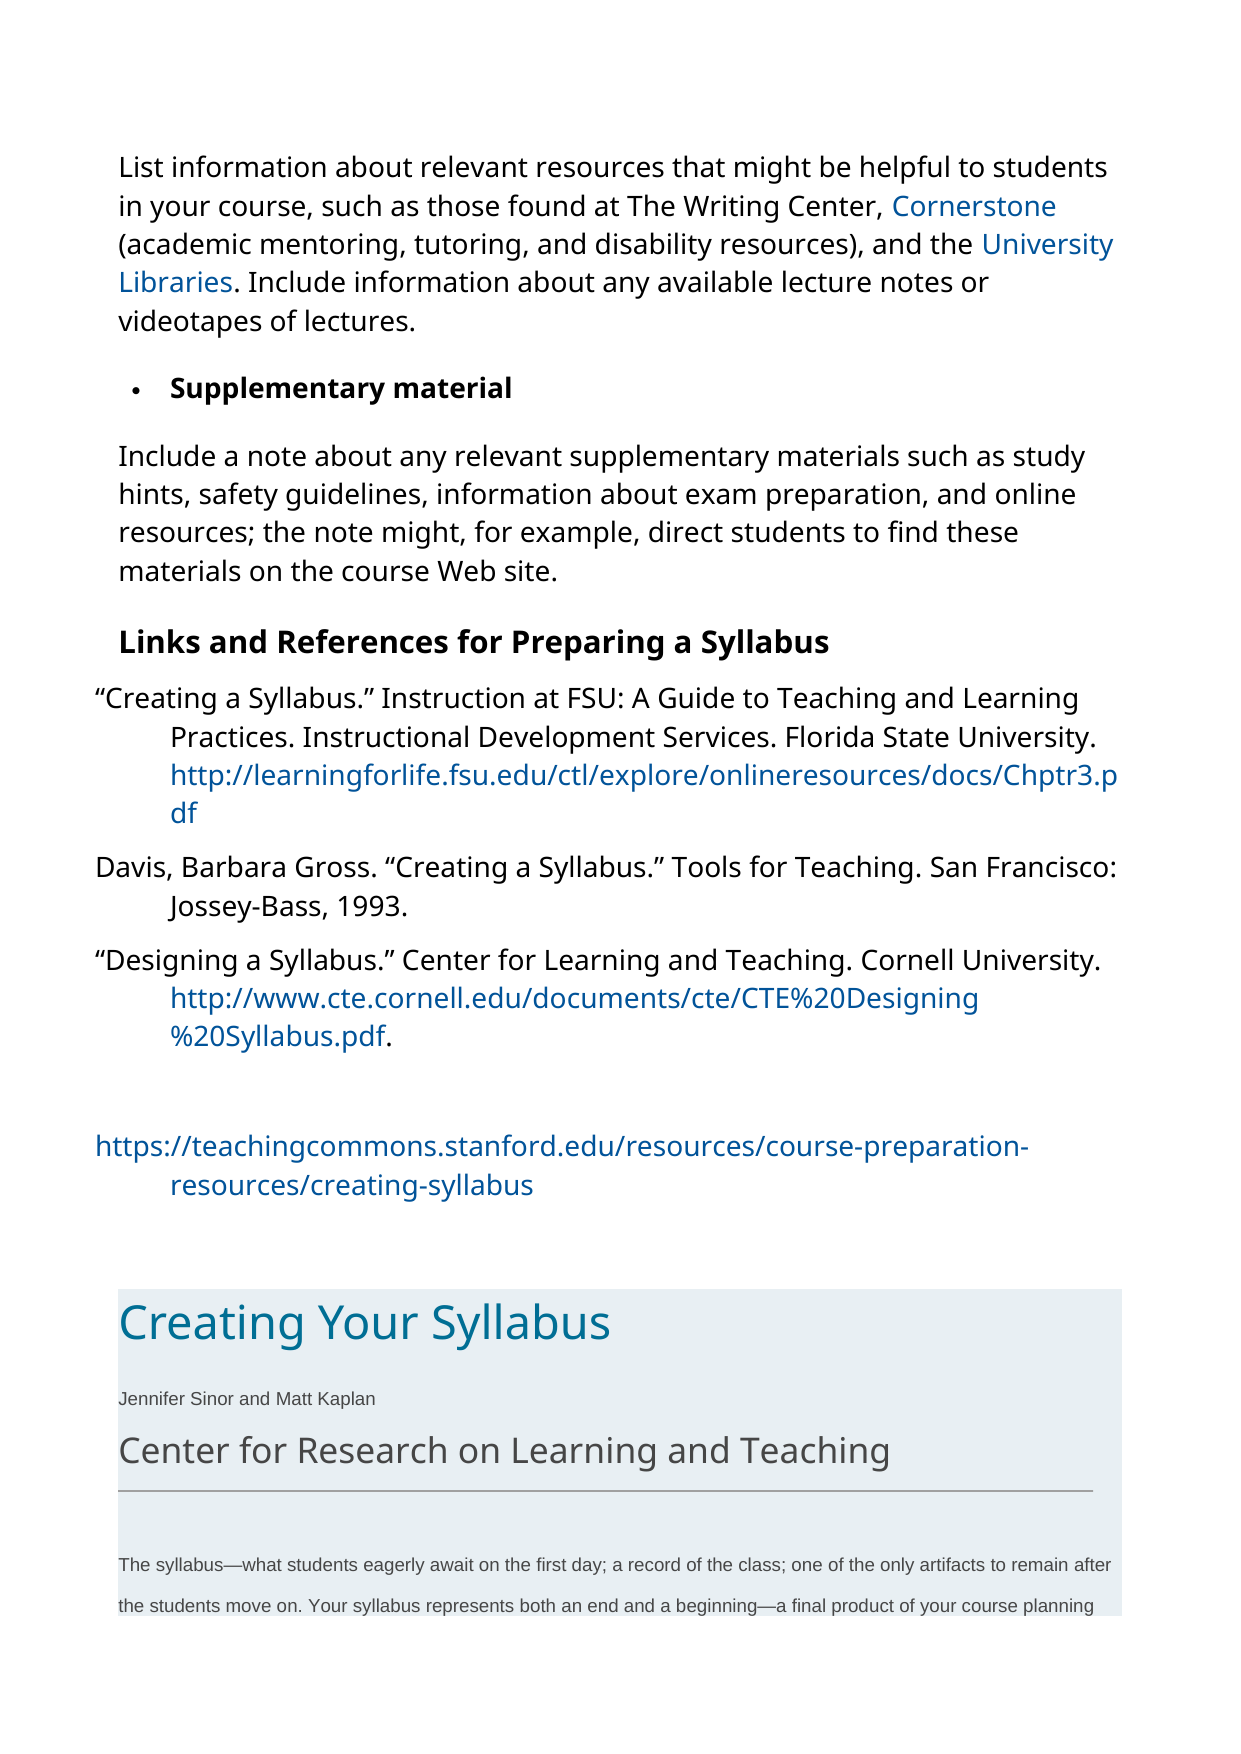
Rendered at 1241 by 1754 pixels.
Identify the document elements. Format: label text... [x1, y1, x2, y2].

text “Creating a Syllabus.” Instruction at FSU: A Guide to Teaching and Learning Practices. Instructional Development Services. Florida State University. http://learningforlife.fsu.edu/ctl/explore/onlineresources/docs/Chptr3.pdf [95, 679, 1122, 832]
text Include a note about any relevant supplementary materials such as study hints, safety guidelines, information about exam preparation, and online resources; the note might, for example, direct students to find these materials on the course Web site. [118, 436, 1122, 589]
text https://teachingcommons.stanford.edu/resources/course-preparation-resources/creating-syllabus [95, 1127, 1122, 1203]
text Jennifer Sinor and Matt Kaplan [118, 1369, 1122, 1410]
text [118, 1535, 1122, 1616]
text Davis, Barbara Gross. “Creating a Syllabus.” Tools for Teaching. San Francisco: Jossey-Bass, 1993. [95, 848, 1122, 924]
text List information about relevant resources that might be helpful to students in your course, such as those found at The Writing Center, Cornerstone (academic mentoring, tutoring, and disability resources), and the University Libraries. Include information about any available lecture notes or videotapes of lectures. [118, 148, 1122, 339]
subtitle Creating Your Syllabus [118, 1289, 1122, 1353]
subtitle Center for Research on Learning and Teaching [118, 1425, 1122, 1474]
text “Designing a Syllabus.” Center for Learning and Teaching. Cornell University. http://www.cte.cornell.edu/documents/cte/CTE%20Designing%20Syllabus.pdf. [95, 940, 1122, 1055]
list Supplementary material [132, 368, 1122, 407]
text Links and References for Preparing a Syllabus [118, 621, 1122, 663]
